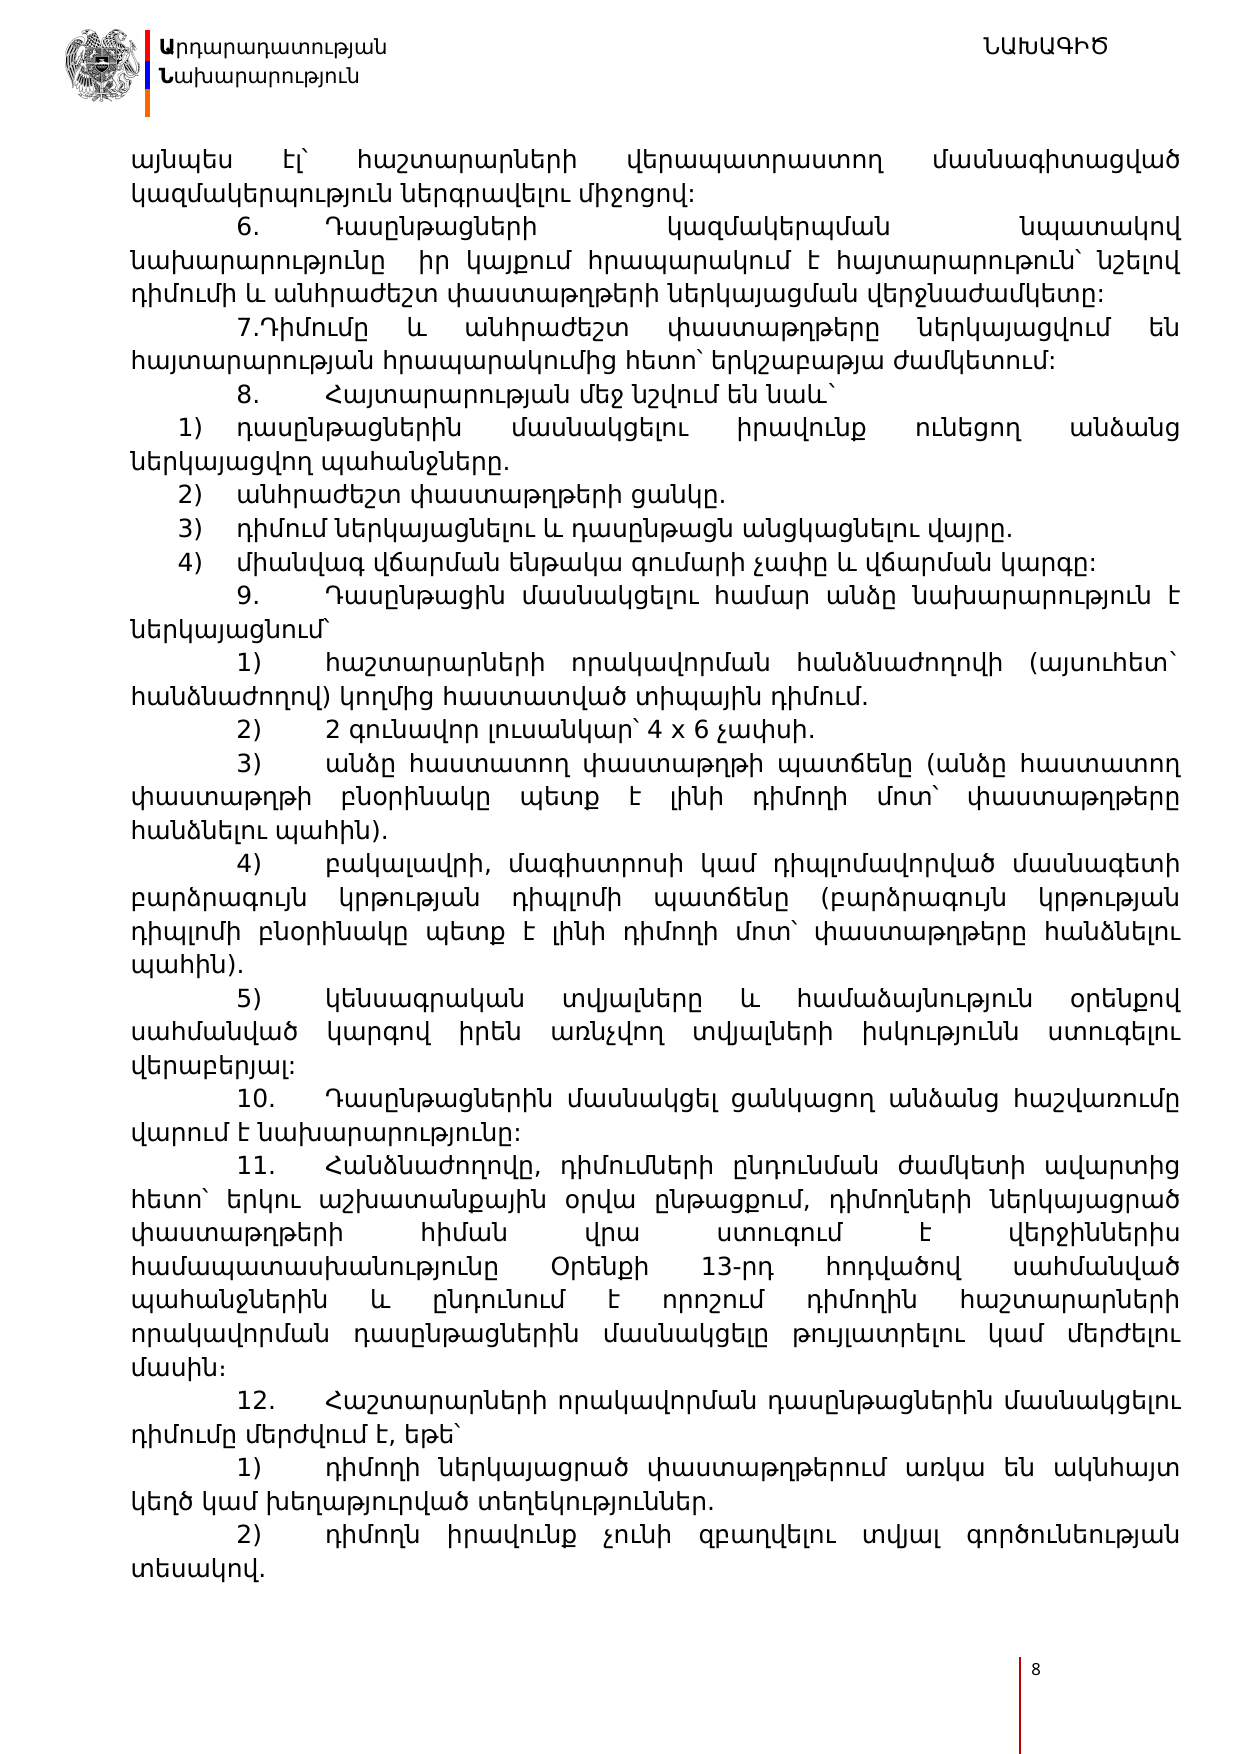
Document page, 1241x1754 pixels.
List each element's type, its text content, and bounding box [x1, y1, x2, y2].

text 1) դասընթացներին մասնակցելու իրավունք ունեցող անձանց ներկայացվող պահանջները. [130, 414, 1181, 476]
text 4) բակալավրի, մագիստրոսի կամ դիպլոմավորված մասնագետի բարձրագույն կրթության դիպլոմի պատճենը (բարձրագույն կրթության դիպլոմի բնօրինակը պետք է լինի դիմողի մոտ՝ փաստաթղթերը հանձնելու պահին). [130, 850, 1181, 979]
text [130, 145, 1181, 208]
text 12. Հաշտարարների որակավորման դասընթացներին մասնակցելու դիմումը մերժվում է, եթե՝ [130, 1386, 1181, 1449]
text 11. Հանձնաժողովը, դիմումների ընդունման ժամկետի ավարտից հետո՝ երկու աշխատանքային օրվա ընթացքում, դիմողների ներկայացրած փաստաթղթերի հիման վրա ստուգում է վերջիններիս համապատասխանությունը Օրենքի 13-րդ հոդվածով սահմանված պահանջներին և ընդունում է որոշում դիմողին հաշտարարների որակավորման դասընթացներին մասնակցելը թույլատրելու կամ մերժելու մասին։ [130, 1152, 1181, 1382]
picture [64, 28, 140, 102]
text 2) անհրաժեշտ փաստաթղթերի ցանկը. [130, 481, 1181, 510]
text 8. Հայտարարության մեջ նշվում են նաև` [130, 380, 1181, 409]
text 7.Դիմումը և անհրաժեշտ փաստաթղթերը ներկայացվում են հայտարարության հրապարակումից հետո՝ երկշաբաթյա ժամկետում: [130, 313, 1181, 376]
text 9. Դասընթացին մասնակցելու համար անձը նախարարություն է ներկայացնում՝ [130, 581, 1181, 644]
text 4) միանվագ վճարման ենթակա գումարի չափը և վճարման կարգը: [130, 548, 1181, 577]
text 3) դիմում ներկայացնելու և դասընթացն անցկացնելու վայրը. [130, 514, 1181, 543]
text 3) անձը հաստատող փաստաթղթի պատճենը (անձը հաստատող փաստաթղթի բնօրինակը պետք է լինի դիմողի մոտ՝ փաստաթղթերը հանձնելու պահին). [130, 749, 1181, 845]
text 1) հաշտարարների որակավորման հանձնաժողովի (այսուհետ` հանձնաժողով) կողմից հաստատված տիպային դիմում. [130, 648, 1181, 711]
text 1) դիմողի ներկայացրած փաստաթղթերում առկա են ակնհայտ կեղծ կամ խեղաթյուրված տեղեկություններ. [130, 1453, 1181, 1516]
text 6. Դասընթացների կազմակերպման նպատակով նախարարությունը իր կայքում հրապարակում է հայտարարութուն՝ նշելով դիմումի և անհրաժեշտ փաստաթղթերի ներկայացման վերջնաժամկետը: [130, 212, 1181, 309]
text 2) դիմողն իրավունք չունի զբաղվելու տվյալ գործունեության տեսակով. [130, 1521, 1181, 1583]
text 10. Դասընթացներին մասնակցել ցանկացող անձանց հաշվառումը վարում է նախարարությունը: [130, 1084, 1181, 1147]
text 2) 2 գունավոր լուսանկար՝ 4 x 6 չափսի. [130, 716, 1181, 745]
text 5) կենսագրական տվյալները և համաձայնություն օրենքով սահմանված կարգով իրեն առնչվող տվյալների իսկությունն ստուգելու վերաբերյալ: [130, 984, 1181, 1080]
